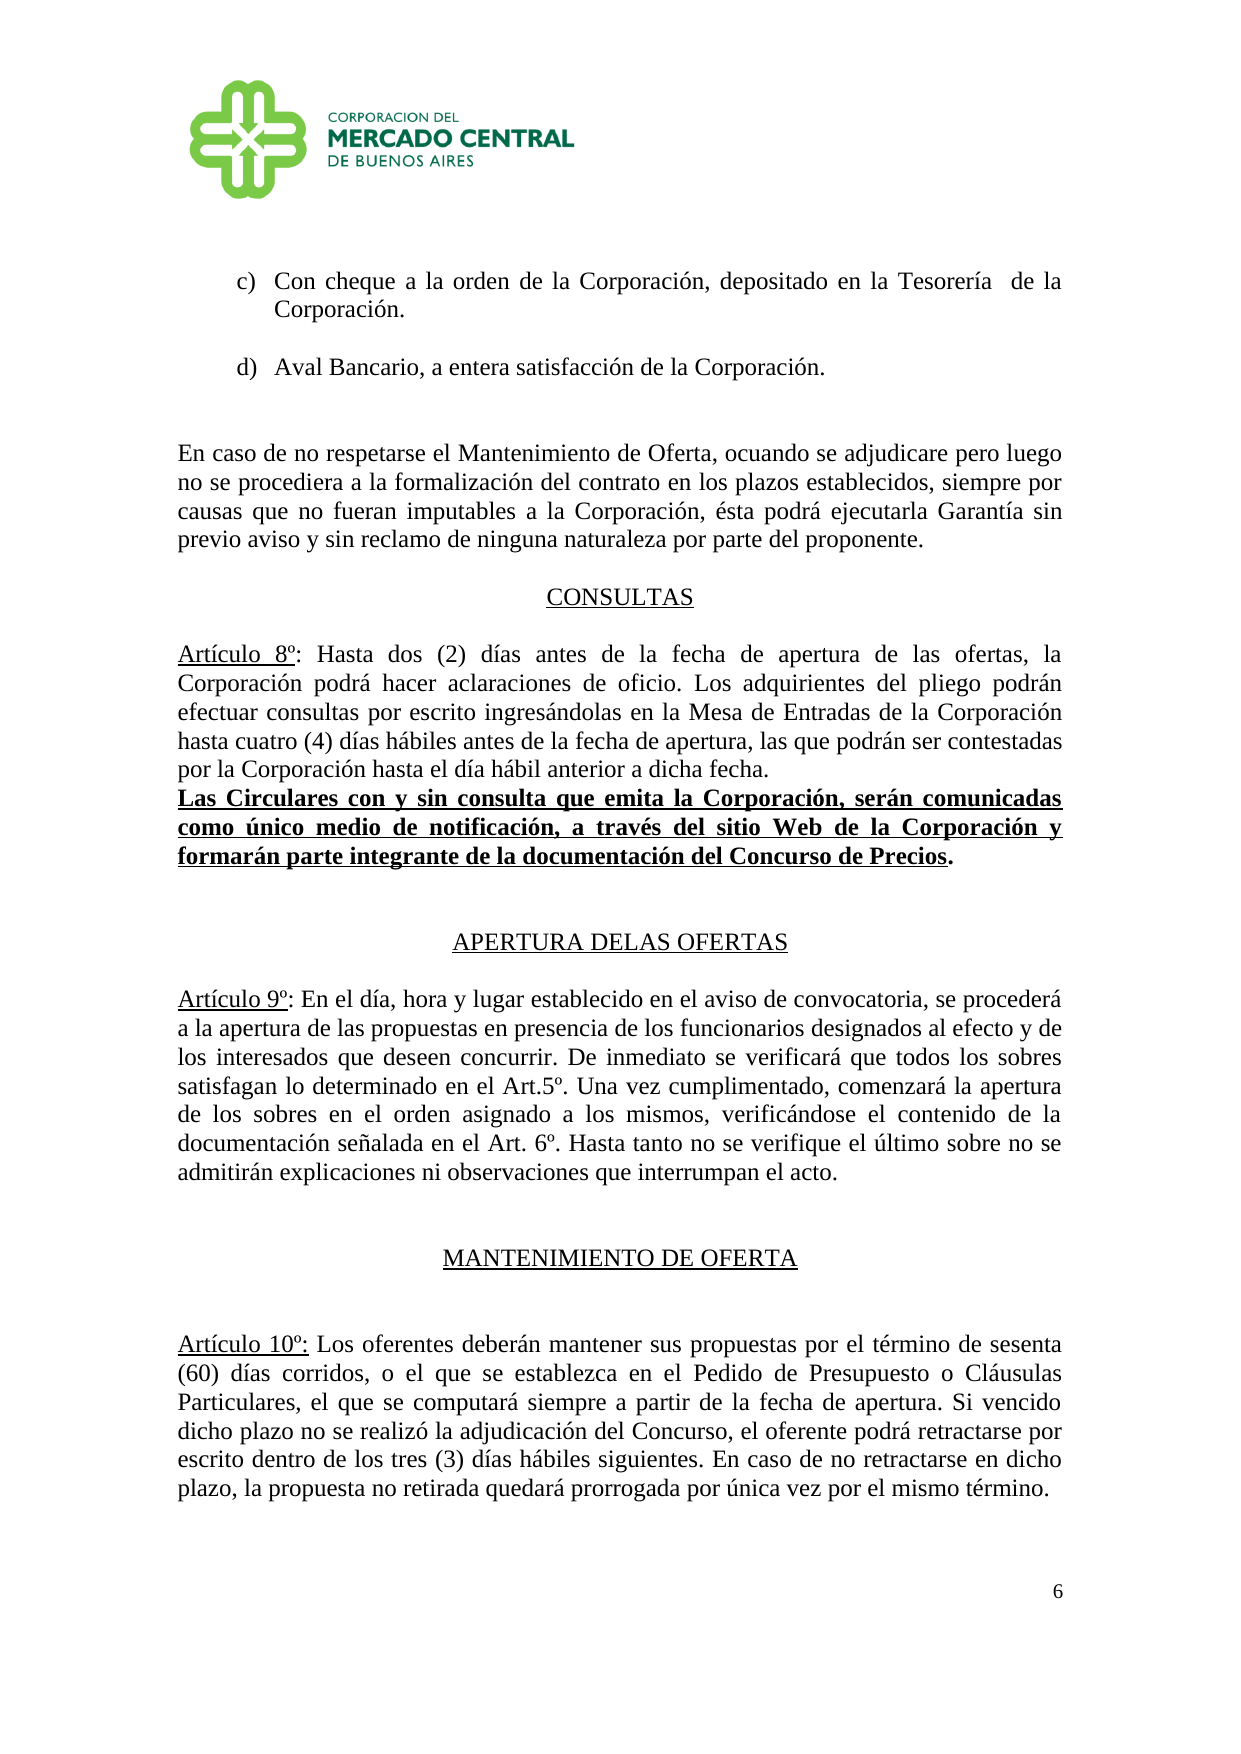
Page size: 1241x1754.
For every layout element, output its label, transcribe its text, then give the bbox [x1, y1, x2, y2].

picture [177, 75, 590, 211]
subtitle APERTURA DELAS OFERTAS [177, 927, 1063, 956]
text Las Circulares con y sin consulta que emita la Corporación, serán comunicadas como único medio de notificación, a través del sitio Web de la Corporación y formarán parte integrante de la documentación del Concurso de Precios. [177, 783, 1063, 808]
text Artículo 9º: En el día, hora y lugar establecido en el aviso de convocatoria, se procederá a la apertura de las propuestas en presencia de los funcionarios designados al efecto y de los interesados que deseen concurrir. De inmediato se verificará que todos los sobres satisfagan lo determinado en el Art.5º. Una vez cumplimentado, comenzará la apertura de los sobres en el orden asignado a los mismos, verificándose el contenido de la documentación señalada en el Art. 6º. Hasta tanto no se verifique el último sobre no se admitirán explicaciones ni observaciones que interrumpan el acto. [177, 984, 1063, 1186]
subtitle CONSULTAS [177, 582, 1063, 611]
text Las Circulares con y sin consulta que emita la Corporación, serán comunicadas como único medio de notificación, a través del sitio Web de la Corporación y formarán parte integrante de la documentación del Concurso de Precios. [177, 838, 1063, 869]
text Artículo 10º: Los oferentes deberán mantener sus propuestas por el término de sesenta (60) días corridos, o el que se establezca en el Pedido de Presupuesto o Cláusulas Particulares, el que se computará siempre a partir de la fecha de apertura. Si vencido dicho plazo no se realizó la adjudicación del Concurso, el oferente podrá retractarse por escrito dentro de los tres (3) días hábiles siguientes. En caso de no retractarse en dicho plazo, la propuesta no retirada quedará prorrogada por única vez por el mismo término. [177, 1329, 1063, 1502]
list Aval Bancario, a entera satisfacción de la Corporación. [236, 352, 1063, 381]
subtitle MANTENIMIENTO DE OFERTA [177, 1243, 1063, 1272]
text En caso de no respetarse el Mantenimiento de Oferta, ocuando se adjudicare pero luego no se procediera a la formalización del contrato en los plazos establecidos, siempre por causas que no fueran imputables a la Corporación, ésta podrá ejecutarla Garantía sin previo aviso y sin reclamo de ninguna naturaleza por parte del proponente. [177, 438, 1063, 553]
text Artículo 8º: Hasta dos (2) días antes de la fecha de apertura de las ofertas, la Corporación podrá hacer aclaraciones de oficio. Los adquirientes del pliego podrán efectuar consultas por escrito ingresándolas en la Mesa de Entradas de la Corporación hasta cuatro (4) días hábiles antes de la fecha de apertura, las que podrán ser contestadas por la Corporación hasta el día hábil anterior a dicha fecha. [177, 639, 1063, 783]
list Con cheque a la orden de la Corporación, depositado en la Tesorería de la Corporación. [236, 266, 1063, 323]
text Las Circulares con y sin consulta que emita la Corporación, serán comunicadas como único medio de notificación, a través del sitio Web de la Corporación y formarán parte integrante de la documentación del Concurso de Precios. [177, 809, 1063, 837]
